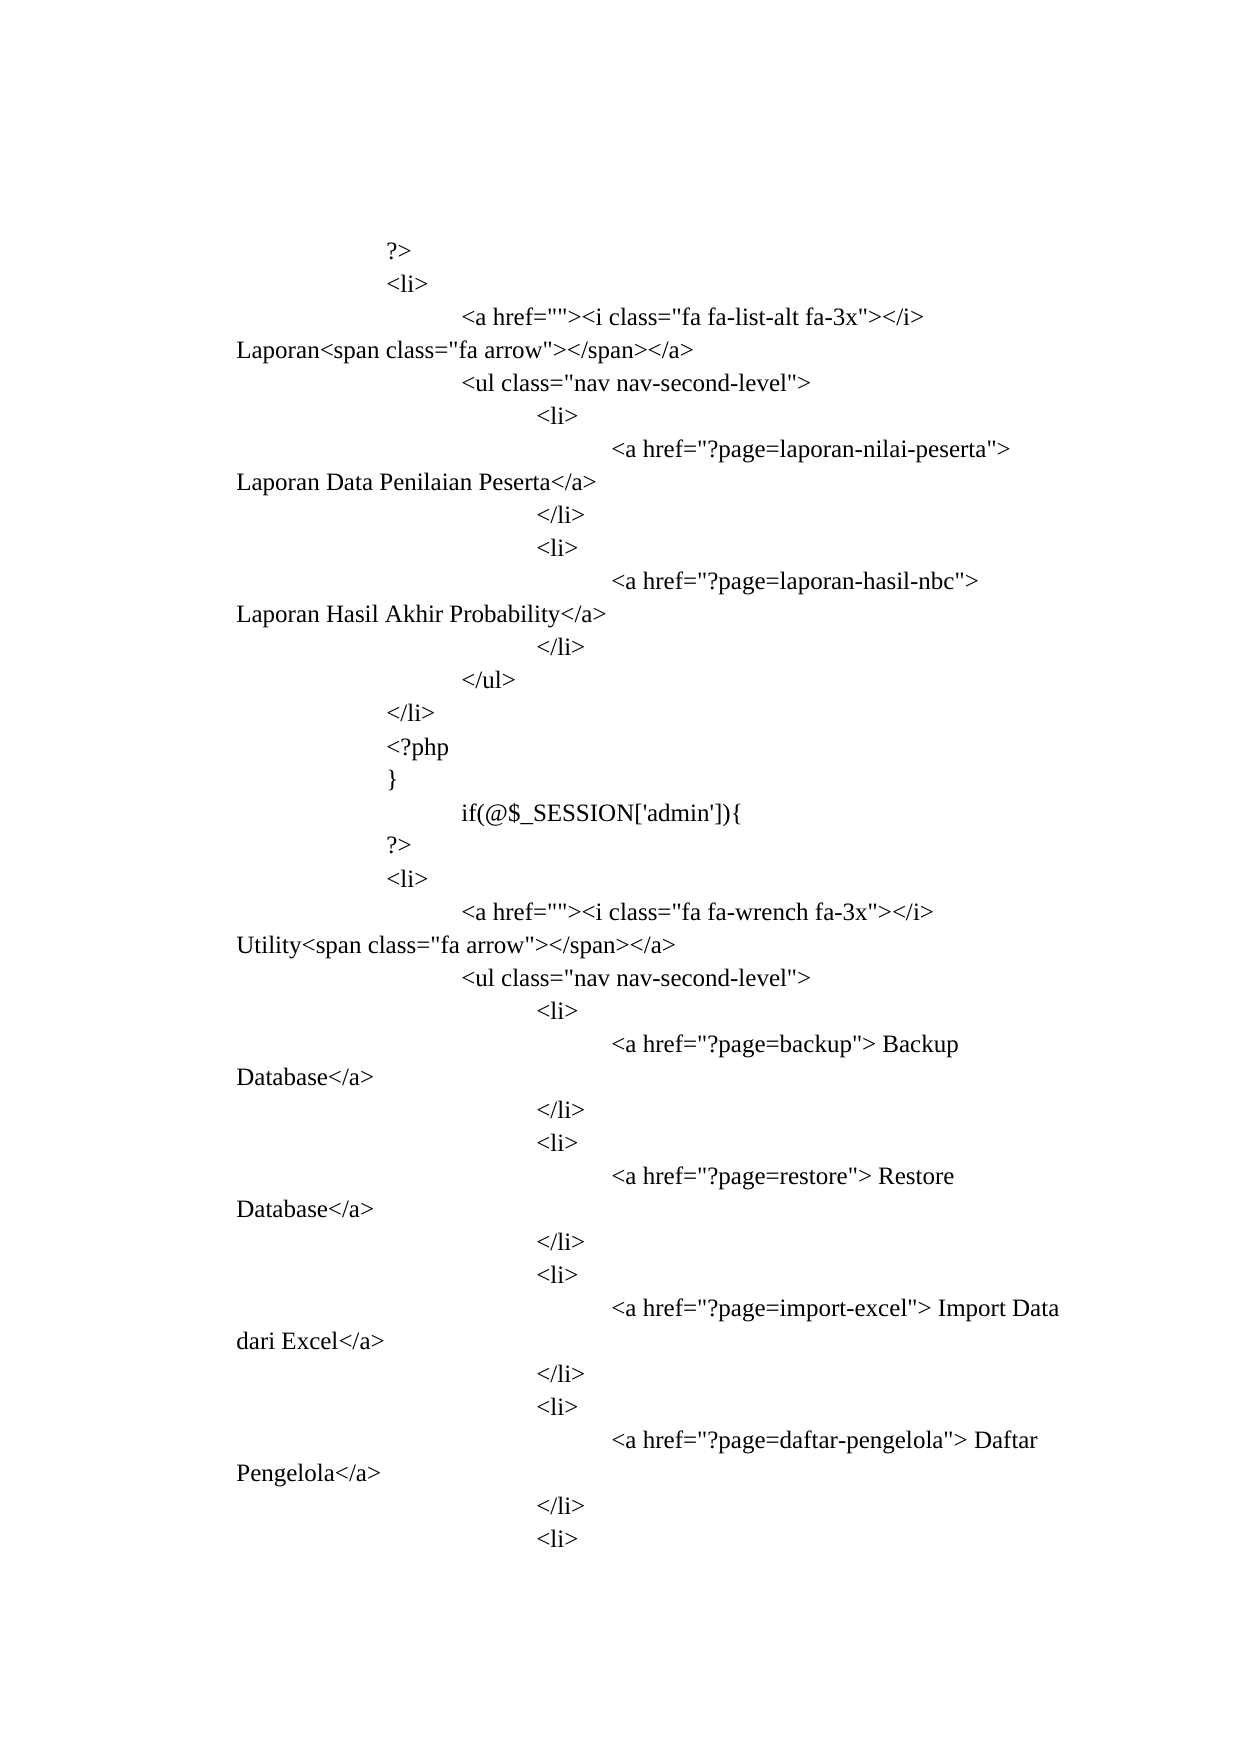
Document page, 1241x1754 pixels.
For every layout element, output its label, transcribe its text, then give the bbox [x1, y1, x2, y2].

text </li> [236, 1491, 1063, 1520]
text <li> [236, 401, 1063, 430]
text <ul class="nav nav-second-level"> [236, 963, 1063, 991]
text ?> [236, 236, 1063, 265]
text if(@$_SESSION['admin']){ [236, 798, 1063, 826]
text </li> [236, 1359, 1063, 1388]
text <a href="?page=import-excel"> Import Data dari Excel</a> [236, 1293, 1063, 1355]
text <a href="?page=restore"> Restore Database</a> [236, 1161, 1063, 1223]
text <li> [236, 1128, 1063, 1157]
text <ul class="nav nav-second-level"> [236, 368, 1063, 397]
text <li> [236, 533, 1063, 562]
text </li> [236, 1227, 1063, 1256]
text <li> [236, 864, 1063, 892]
text <a href="?page=laporan-nilai-peserta"> Laporan Data Penilaian Peserta</a> [236, 434, 1063, 496]
text </ul> [236, 666, 1063, 694]
text <?php [236, 732, 1063, 760]
text ?> [236, 831, 1063, 859]
text </li> [236, 1095, 1063, 1123]
text <li> [236, 1392, 1063, 1421]
text </li> [236, 632, 1063, 661]
text <a href="?page=backup"> Backup Database</a> [236, 1029, 1063, 1091]
text <li> [236, 1260, 1063, 1289]
text </li> [236, 698, 1063, 727]
text } [236, 764, 1063, 793]
text </li> [236, 500, 1063, 529]
text <li> [236, 269, 1063, 298]
text <a href="?page=laporan-hasil-nbc"> Laporan Hasil Akhir Probability</a> [236, 566, 1063, 628]
text <li> [236, 996, 1063, 1024]
text <a href="?page=daftar-pengelola"> Daftar Pengelola</a> [236, 1425, 1063, 1487]
text <li> [236, 1524, 1063, 1553]
text <a href=""><i class="fa fa-wrench fa-3x"></i> Utility<span class="fa arrow"></span></a> [236, 897, 1063, 958]
text <a href=""><i class="fa fa-list-alt fa-3x"></i> Laporan<span class="fa arrow"></span></a> [236, 302, 1063, 364]
